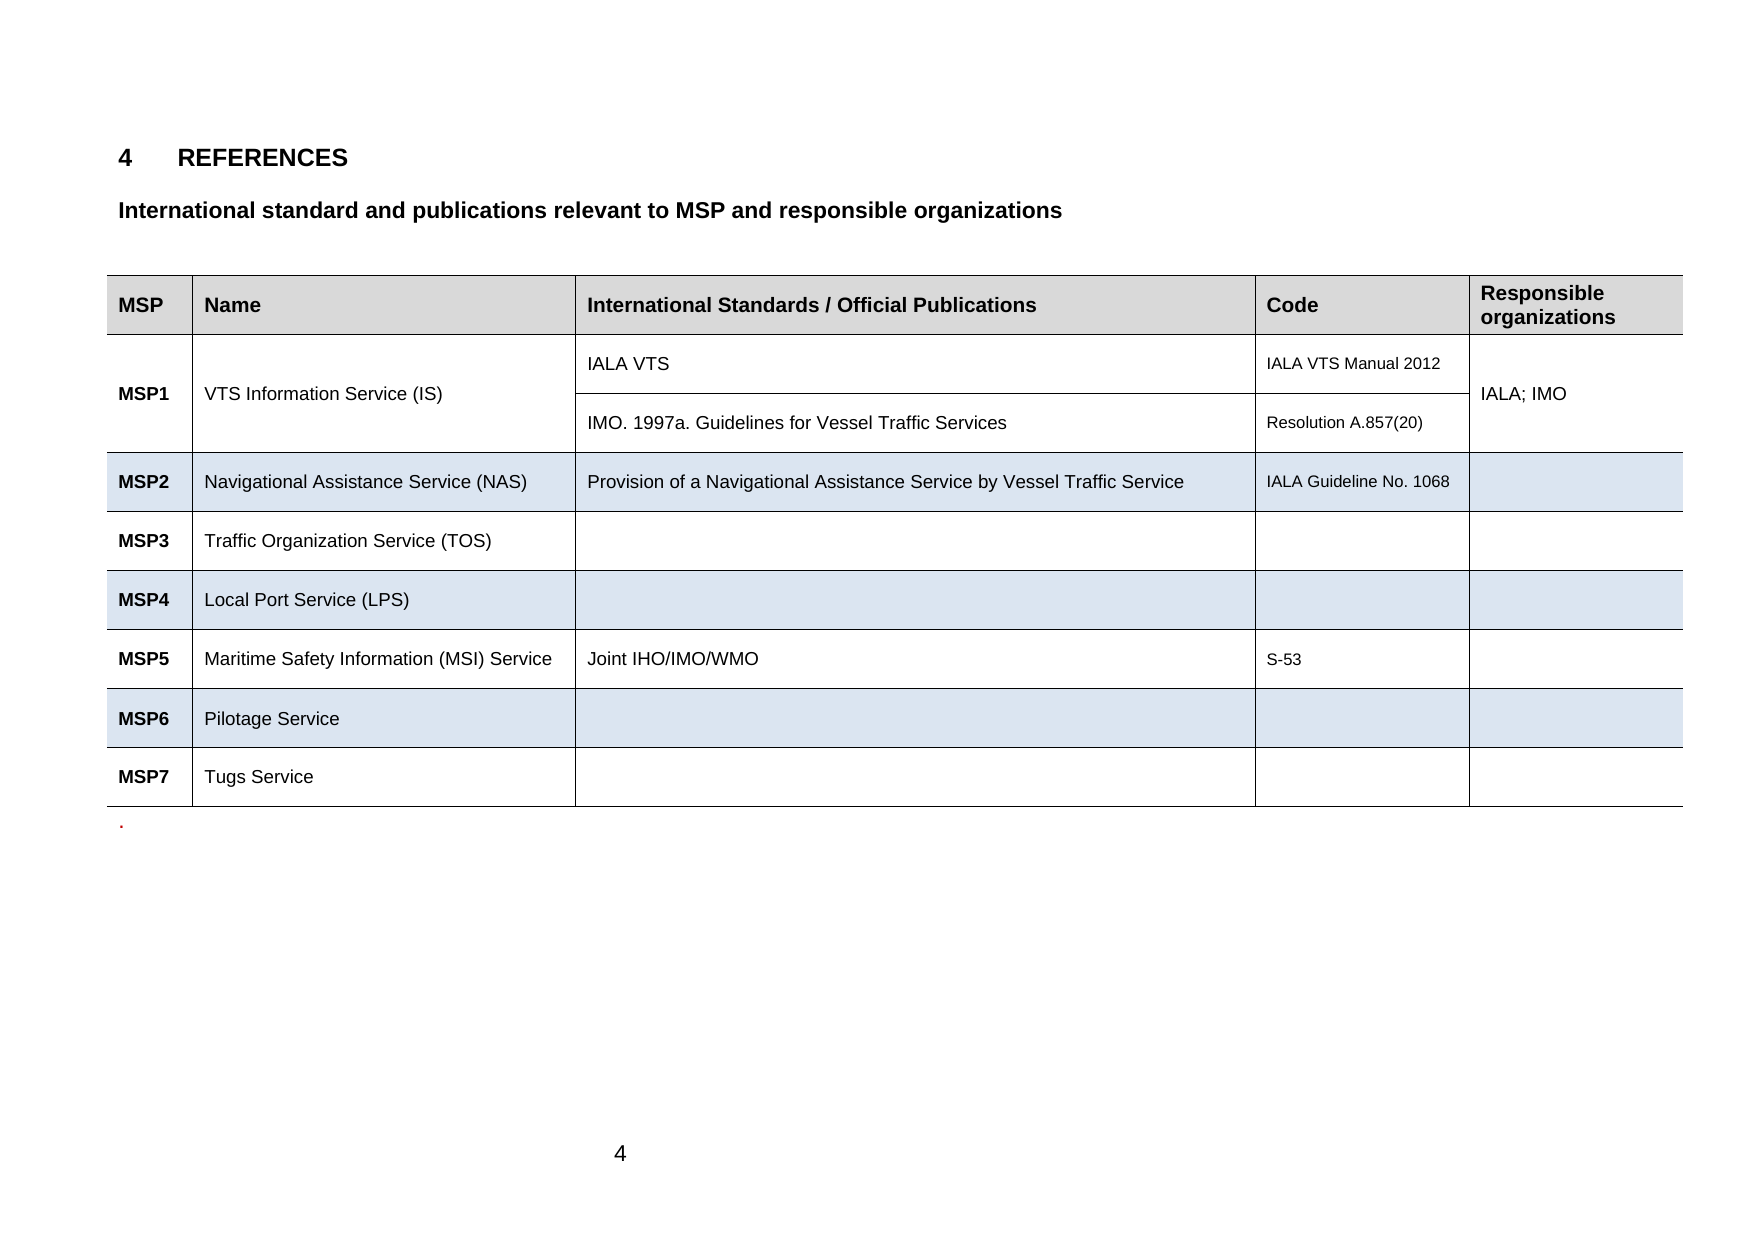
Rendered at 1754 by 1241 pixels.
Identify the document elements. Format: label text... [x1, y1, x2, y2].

table_cell [1470, 512, 1683, 570]
table_cell Local Port Service (LPS) [193, 571, 575, 629]
table_cell Tugs Service [193, 748, 575, 806]
table_header MSP [107, 276, 192, 334]
table_cell Navigational Assistance Service (NAS) [193, 453, 575, 511]
table_cell [1470, 453, 1683, 511]
table_cell [576, 512, 1255, 570]
table_cell MSP1 [107, 335, 192, 452]
table_cell MSP6 [107, 689, 192, 747]
table_header Code [1256, 276, 1469, 334]
table_cell MSP7 [107, 748, 192, 806]
table_cell IALA; IMO [1470, 335, 1683, 452]
table_cell [1470, 748, 1683, 806]
table_cell IMO. 1997a. Guidelines for Vessel Traffic Services [576, 394, 1255, 452]
table_cell Pilotage Service [193, 689, 575, 747]
table_cell [576, 689, 1255, 747]
table_header Name [193, 276, 575, 334]
table_cell Traffic Organization Service (TOS) [193, 512, 575, 570]
table_cell IALA VTS Manual 2012 [1256, 335, 1469, 393]
table_cell [1470, 571, 1683, 629]
table_cell Resolution A.857(20) [1256, 394, 1469, 452]
list International standard and publications relevant to MSP and responsible organizations [118, 197, 1680, 223]
table_cell Maritime Safety Information (MSI) Service [193, 630, 575, 688]
table_cell Joint IHO/IMO/WMO [576, 630, 1255, 688]
subtitle References [118, 143, 1680, 172]
table_header Responsible organizations [1470, 276, 1683, 334]
list . [118, 807, 1680, 833]
table_cell [576, 748, 1255, 806]
table_cell MSP5 [107, 630, 192, 688]
table_cell MSP2 [107, 453, 192, 511]
table_cell IALA Guideline No. 1068 [1256, 453, 1469, 511]
table_cell [1256, 748, 1469, 806]
table_cell MSP3 [107, 512, 192, 570]
table_cell [1470, 689, 1683, 747]
table_cell [1256, 689, 1469, 747]
table_cell [1256, 571, 1469, 629]
table_cell [1470, 630, 1683, 688]
table_cell IALA VTS [576, 335, 1255, 393]
table_header International Standards / Official Publications [576, 276, 1255, 334]
table_cell [1256, 512, 1469, 570]
table_cell Provision of a Navigational Assistance Service by Vessel Traffic Service [576, 453, 1255, 511]
table_cell S-53 [1256, 630, 1469, 688]
table_cell [576, 571, 1255, 629]
table_cell MSP4 [107, 571, 192, 629]
table_cell VTS Information Service (IS) [193, 335, 575, 452]
